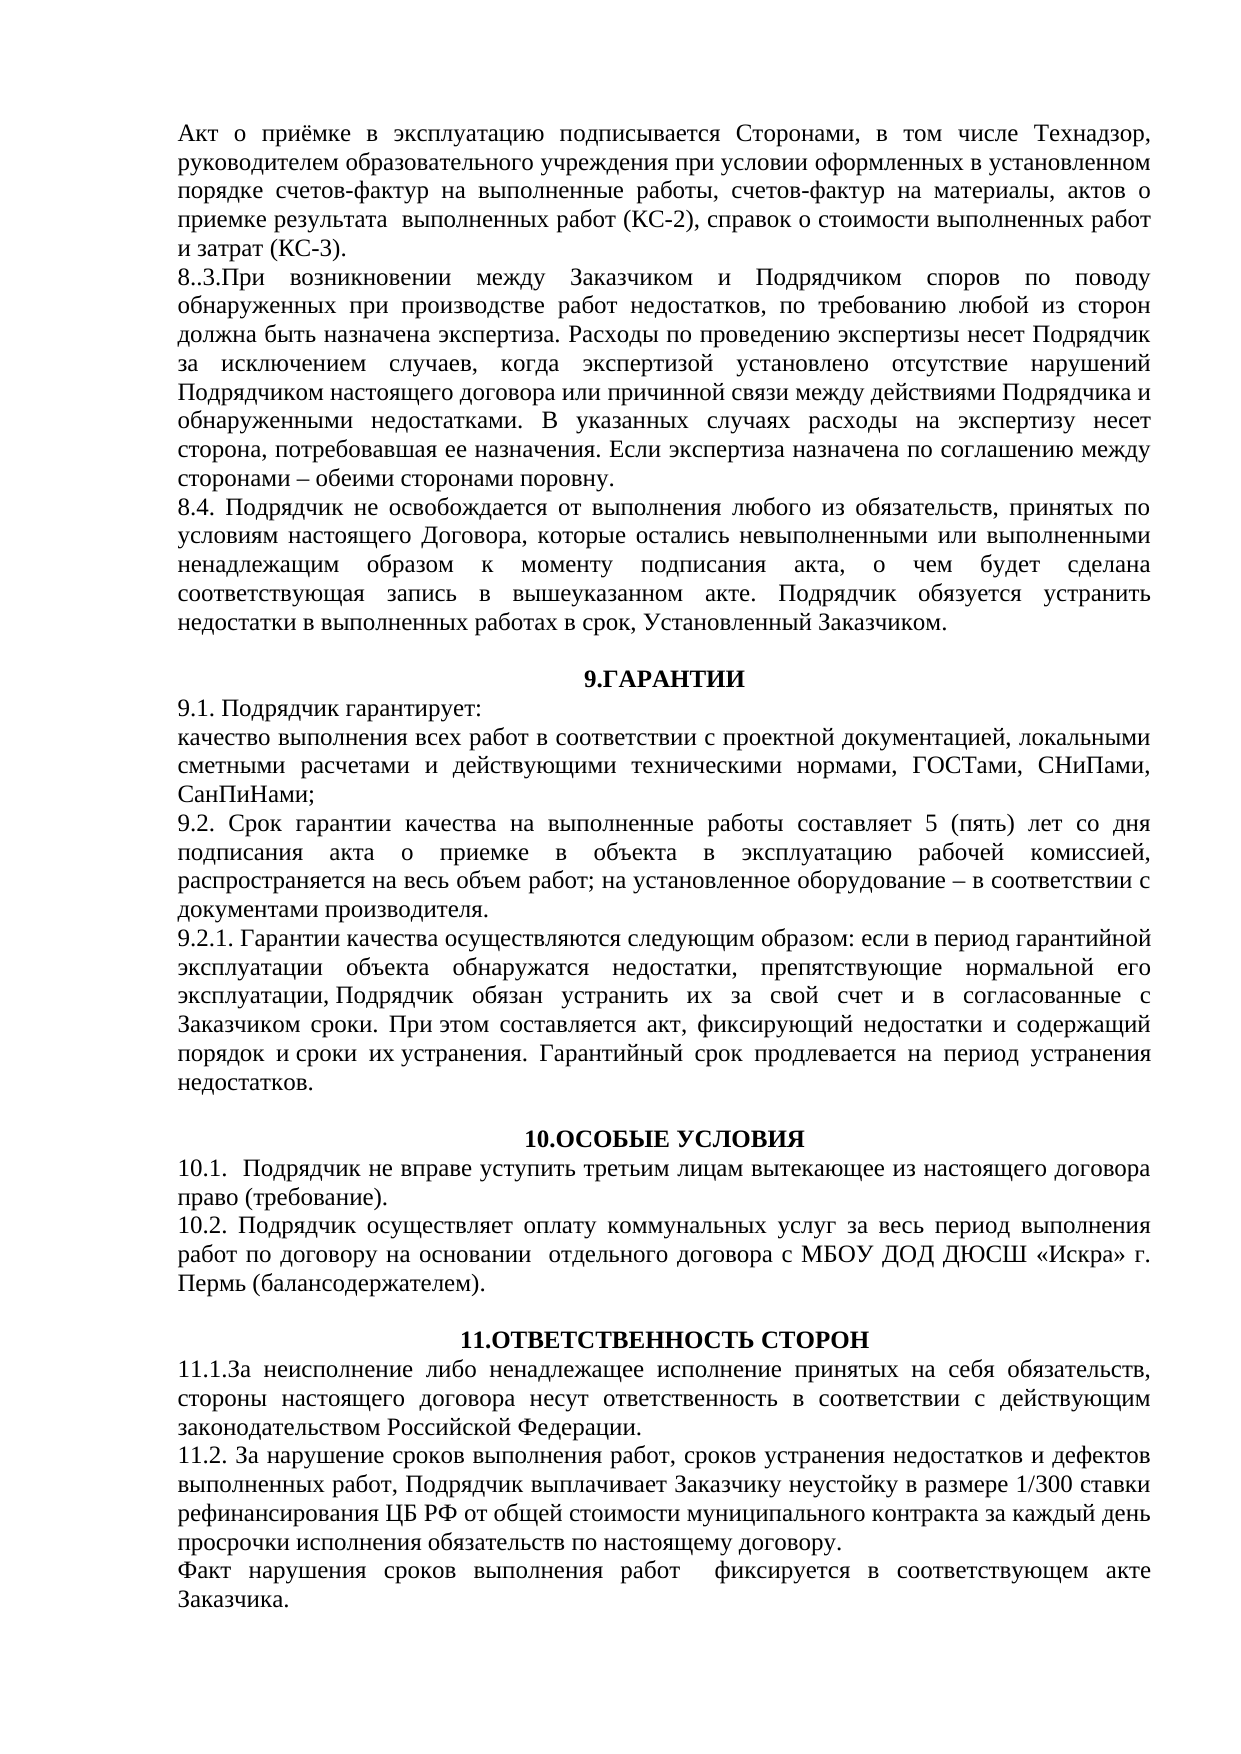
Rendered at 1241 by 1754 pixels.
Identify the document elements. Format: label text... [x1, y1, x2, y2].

text 11.ОТВЕТСТВЕННОСТЬ СТОРОН [177, 1326, 1152, 1354]
text 8..3.При возникновении между Заказчиком и Подрядчиком споров по поводу обнаруженных при производстве работ недостатков, по требованию любой из сторон должна быть назначена экспертиза. Расходы по проведению экспертизы несет Подрядчик за исключением случаев, когда экспертизой установлено отсутствие нарушений Подрядчиком настоящего договора или причинной связи между действиями Подрядчика и обнаруженными недостатками. В указанных случаях расходы на экспертизу несет сторона, потребовавшая ее назначения. Если экспертиза назначена по соглашению между сторонами – обеими сторонами поровну. [177, 262, 1152, 492]
text 9.ГАРАНТИИ [177, 664, 1152, 693]
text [177, 118, 1152, 262]
text Факт нарушения сроков выполнения работ фиксируется в соответствующем акте Заказчика. [177, 1556, 1152, 1613]
text 10.ОСОБЫЕ УСЛОВИЯ [177, 1124, 1152, 1153]
text 10.1. Подрядчик не вправе уступить третьим лицам вытекающее из настоящего договора право (требование). [177, 1153, 1152, 1211]
text 9.1. Подрядчик гарантирует: [177, 693, 1152, 722]
text 8.4. Подрядчик не освобождается от выполнения любого из обязательств, принятых по условиям настоящего Договора, которые остались невыполненными или выполненными ненадлежащим образом к моменту подписания акта, о чем будет сделана соответствующая запись в вышеуказанном акте. Подрядчик обязуется устранить недостатки в выполненных работах в срок, Установленный Заказчиком. [177, 492, 1152, 636]
text 9.2.1. Гарантии качества осуществляются следующим образом: если в период гарантийной эксплуатации объекта обнаружатся недостатки, препятствующие нормальной его эксплуатации, Подрядчик обязан устранить их за свой счет и в согласованные с Заказчиком сроки. При этом составляется акт, фиксирующий недостатки и содержащий порядок и сроки их устранения. Гарантийный срок продлевается на период устранения недостатков. [177, 923, 1152, 1096]
text качество выполнения всех работ в соответствии с проектной документацией, локальными сметными расчетами и действующими техническими нормами, ГОСТами, СНиПами, СанПиНами; [177, 722, 1152, 808]
text 10.2. Подрядчик осуществляет оплату коммунальных услуг за весь период выполнения работ по договору на основании отдельного договора с МБОУ ДОД ДЮСШ «Искра» г. Пермь (балансодержателем). [177, 1211, 1152, 1297]
text 9.2. Срок гарантии качества на выполненные работы составляет 5 (пять) лет со дня подписания акта о приемке в объекта в эксплуатацию рабочей комиссией, распространяется на весь объем работ; на установленное оборудование – в соответствии с документами производителя. [177, 808, 1152, 923]
text 11.2. За нарушение сроков выполнения работ, сроков устранения недостатков и дефектов выполненных работ, Подрядчик выплачивает Заказчику неустойку в размере 1/300 ставки рефинансирования ЦБ РФ от общей стоимости муниципального контракта за каждый день просрочки исполнения обязательств по настоящему договору. [177, 1441, 1152, 1556]
text 11.1.За неисполнение либо ненадлежащее исполнение принятых на себя обязательств, стороны настоящего договора несут ответственность в соответствии с действующим законодательством Российской Федерации. [177, 1354, 1152, 1441]
